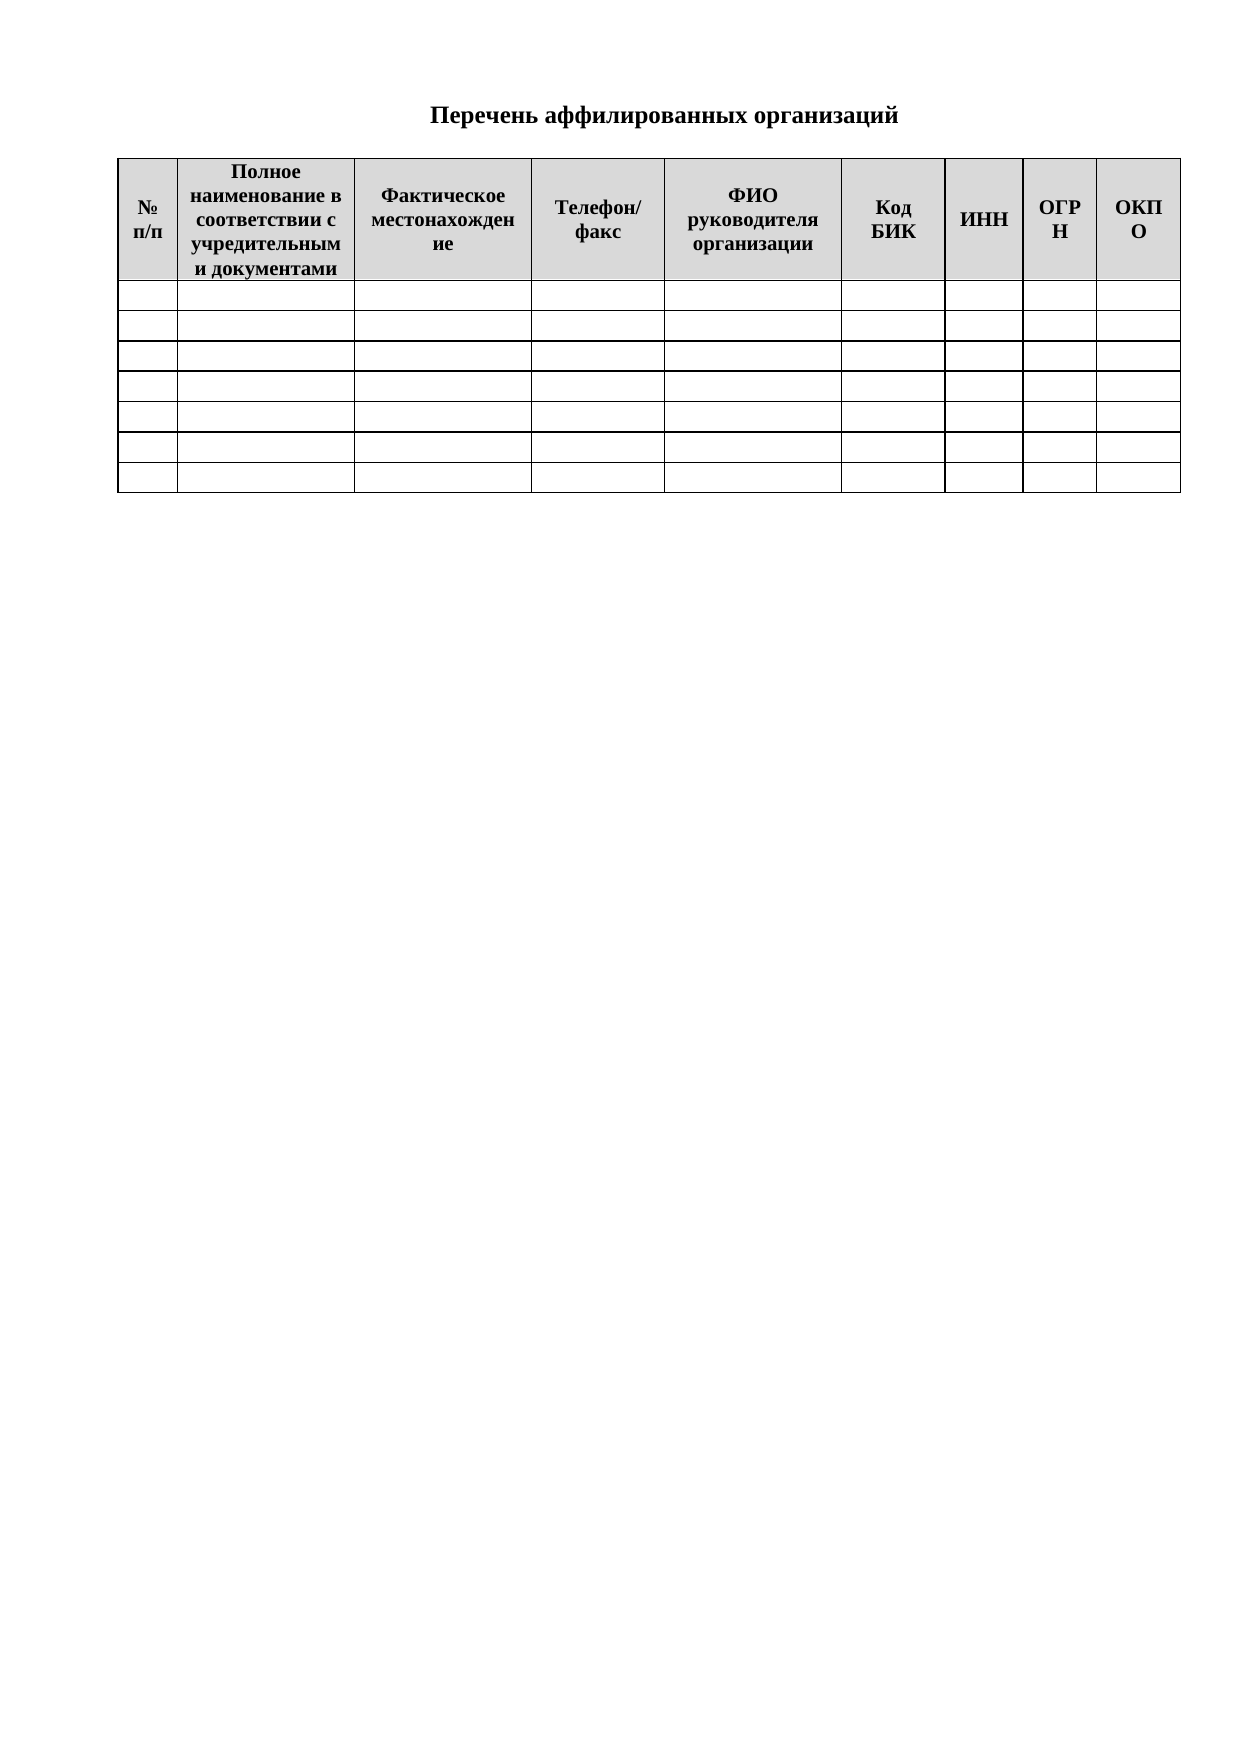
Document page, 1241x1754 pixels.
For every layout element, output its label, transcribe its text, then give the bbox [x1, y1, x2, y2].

table_cell [532, 311, 664, 340]
table_cell [946, 281, 1022, 310]
table_cell [946, 342, 1022, 370]
table_cell [178, 311, 354, 340]
table_cell [842, 372, 944, 401]
table_cell [355, 342, 531, 370]
table_cell [665, 281, 841, 310]
table_cell [178, 402, 354, 431]
table_cell [1024, 311, 1096, 340]
table_cell [1024, 433, 1096, 461]
table_cell [665, 433, 841, 461]
table_header ОКПО [1097, 159, 1180, 279]
table_cell [665, 402, 841, 431]
table_cell [178, 463, 354, 492]
table_cell [1097, 402, 1180, 431]
table_header Телефон/ факс [532, 159, 664, 279]
table_cell [532, 433, 664, 461]
table_header ИНН [946, 159, 1022, 279]
table_cell [842, 342, 944, 370]
table_cell [532, 463, 664, 492]
table_header ОГРН [1024, 159, 1096, 279]
table_cell [178, 372, 354, 401]
table_cell [355, 463, 531, 492]
text Перечень аффилированных организаций [177, 100, 1152, 129]
table_header Фактическое местонахождение [355, 159, 531, 279]
table_cell [1024, 402, 1096, 431]
table_cell [842, 281, 944, 310]
table_cell [119, 342, 177, 370]
table_cell [178, 342, 354, 370]
table_cell [1024, 342, 1096, 370]
table_cell [946, 402, 1022, 431]
table_cell [178, 281, 354, 310]
table_cell [178, 433, 354, 461]
table_cell [842, 463, 944, 492]
table_cell [1097, 281, 1180, 310]
table_cell [532, 281, 664, 310]
table_cell [842, 402, 944, 431]
table_cell [1024, 463, 1096, 492]
table_cell [1097, 342, 1180, 370]
table_header Код БИК [842, 159, 944, 279]
table_cell [1097, 463, 1180, 492]
table_cell [665, 342, 841, 370]
table_cell [842, 433, 944, 461]
table_header Полное наименование в соответствии с учредительными документами [178, 159, 354, 279]
table_cell [946, 433, 1022, 461]
table_cell [532, 402, 664, 431]
table_cell [355, 311, 531, 340]
table_cell [532, 372, 664, 401]
table_cell [355, 402, 531, 431]
table_cell [119, 372, 177, 401]
table_header № п/п [119, 159, 177, 279]
table_cell [665, 311, 841, 340]
table_cell [119, 433, 177, 461]
table_cell [665, 372, 841, 401]
table_cell [1024, 281, 1096, 310]
table_cell [119, 402, 177, 431]
table_cell [665, 463, 841, 492]
table_cell [842, 311, 944, 340]
table_cell [946, 311, 1022, 340]
table_cell [355, 372, 531, 401]
table_cell [1024, 372, 1096, 401]
table_cell [532, 342, 664, 370]
table_cell [1097, 311, 1180, 340]
table_cell [1097, 372, 1180, 401]
table_cell [946, 463, 1022, 492]
table_cell [119, 463, 177, 492]
table_cell [119, 281, 177, 310]
table_cell [946, 372, 1022, 401]
table_header ФИО руководителя организации [665, 159, 841, 279]
table_cell [119, 311, 177, 340]
table_cell [1097, 433, 1180, 461]
table_cell [355, 433, 531, 461]
table_cell [355, 281, 531, 310]
